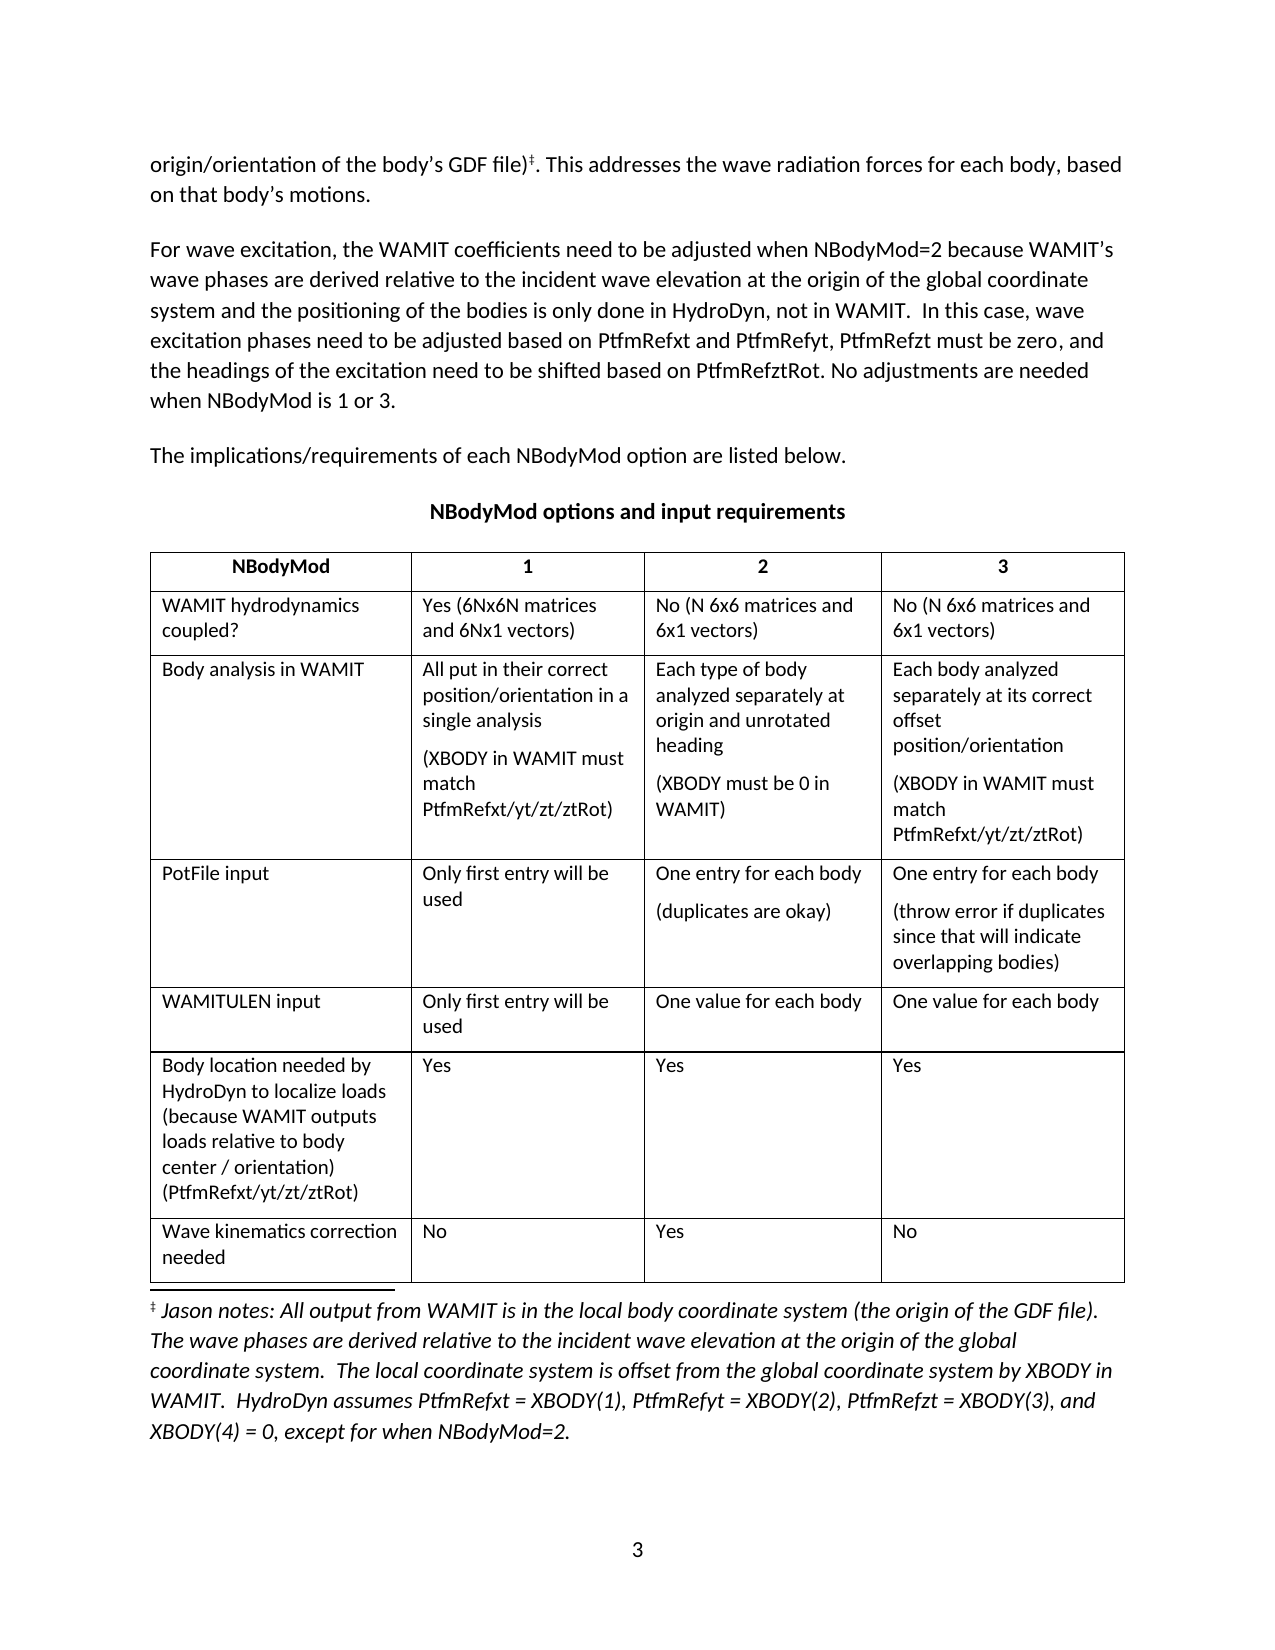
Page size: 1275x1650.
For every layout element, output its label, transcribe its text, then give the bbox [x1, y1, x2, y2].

table_cell One value for each body [882, 988, 1124, 1051]
table_cell All put in their correct position/orientation in a single analysis (XBODY in WAMIT must match PtfmRefxt/yt/zt/ztRot) [412, 656, 644, 859]
table_cell No [882, 1219, 1124, 1282]
table_cell Yes [645, 1053, 881, 1217]
table_header 3 [882, 553, 1124, 591]
table_cell No [412, 1219, 644, 1282]
table_cell Yes (6Nx6N matrices and 6Nx1 vectors) [412, 592, 644, 655]
table_cell Body analysis in WAMIT [151, 656, 411, 859]
table_cell One entry for each body (duplicates are okay) [645, 860, 881, 987]
table_cell One entry for each body (throw error if duplicates since that will indicate overlapping bodies) [882, 860, 1124, 987]
table_cell Yes [645, 1219, 881, 1282]
table_cell Body location needed by HydroDyn to localize loads (because WAMIT outputs loads relative to body center / orientation) (PtfmRefxt/yt/zt/ztRot) [151, 1053, 411, 1217]
table_cell One value for each body [645, 988, 881, 1051]
table_cell No (N 6x6 matrices and 6x1 vectors) [882, 592, 1124, 655]
text The implications/requirements of each NBodyMod option are listed below. [150, 442, 1125, 470]
table_header NBodyMod [151, 553, 411, 591]
table_cell Wave kinematics correction needed [151, 1219, 411, 1282]
table_cell Each type of body analyzed separately at origin and unrotated heading (XBODY must be 0 in WAMIT) [645, 656, 881, 859]
table_cell PotFile input [151, 860, 411, 987]
text For wave excitation, the WAMIT coefficients need to be adjusted when NBodyMod=2 because WAMIT’s wave phases are derived relative to the incident wave elevation at the origin of the global coordinate system and the positioning of the bodies is only done in HydroDyn, not in WAMIT. In this case, wave excitation phases need to be adjusted based on PtfmRefxt and PtfmRefyt, PtfmRefzt must be zero, and the headings of the excitation need to be shifted based on PtfmRefztRot. No adjustments are needed when NBodyMod is 1 or 3. [150, 235, 1125, 414]
table_header 1 [412, 553, 644, 591]
table_cell WAMITULEN input [151, 988, 411, 1051]
table_cell Only first entry will be used [412, 988, 644, 1051]
table_cell Each body analyzed separately at its correct offset position/orientation (XBODY in WAMIT must match PtfmRefxt/yt/zt/ztRot) [882, 656, 1124, 859]
table_cell Only first entry will be used [412, 860, 644, 987]
text NBodyMod options and input requirements [150, 497, 1125, 525]
table_cell No (N 6x6 matrices and 6x1 vectors) [645, 592, 881, 655]
table_header 2 [645, 553, 881, 591]
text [150, 150, 1125, 208]
table_cell Yes [882, 1053, 1124, 1217]
table_cell WAMIT hydrodynamics coupled? [151, 592, 411, 655]
table_cell Yes [412, 1053, 644, 1217]
